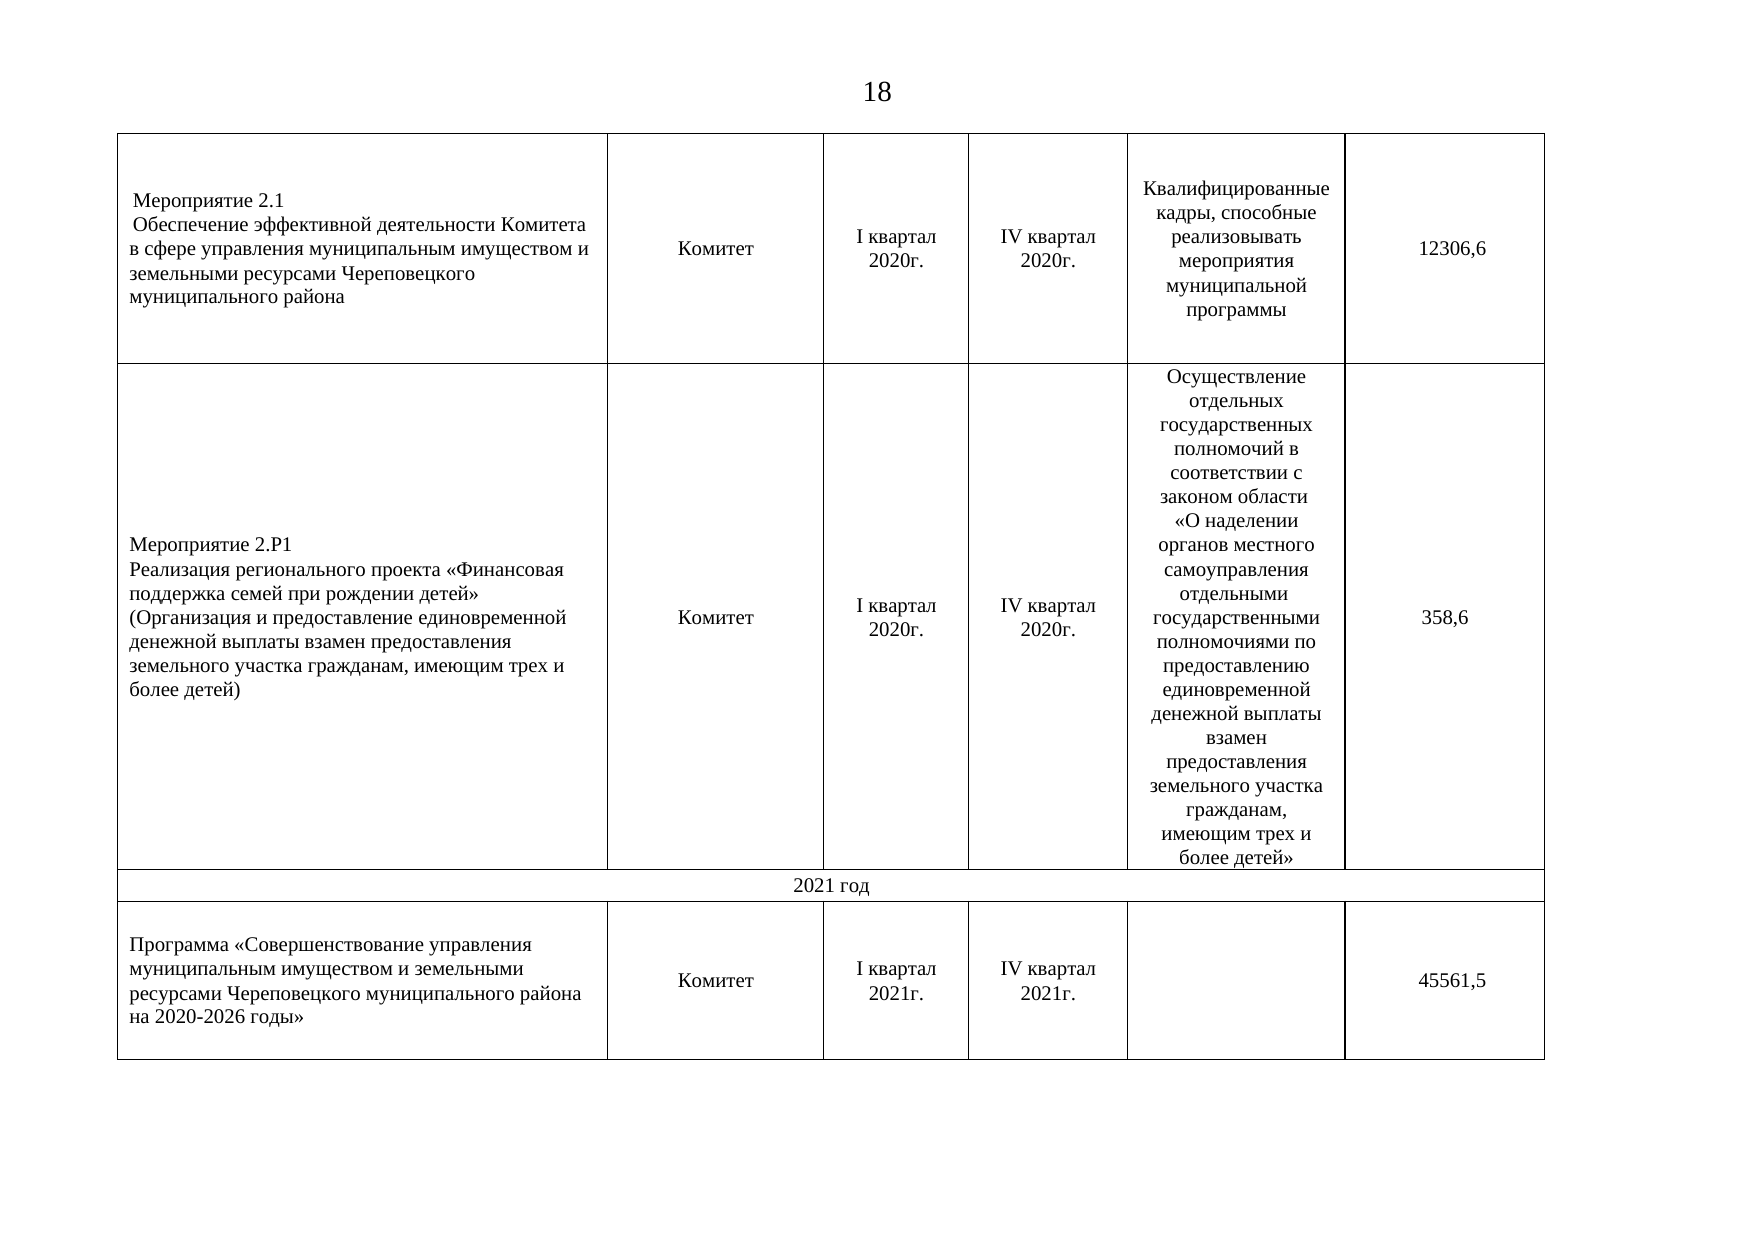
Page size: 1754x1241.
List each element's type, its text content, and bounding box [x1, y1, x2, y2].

table_cell [1128, 902, 1344, 1059]
table_cell Комитет [608, 902, 823, 1059]
table_cell I квартал 2021г. [824, 902, 968, 1059]
table_cell 2021 год [118, 870, 1544, 901]
table_cell Квалифицированные кадры, способные реализовывать мероприятия муниципальной программы [1128, 134, 1344, 363]
table_cell Программа «Совершенствование управления муниципальным имуществом и земельными ресурсами Череповецкого муниципального района на 2020-2026 годы» [118, 902, 607, 1059]
table_cell 12306,6 [1346, 134, 1544, 363]
table_cell Мероприятие 2.1 Обеспечение эффективной деятельности Комитета в сфере управления муниципальным имуществом и земельными ресурсами Череповецкого муниципального района [118, 134, 607, 363]
table_cell IV квартал 2020г. [969, 364, 1127, 869]
table_cell I квартал 2020г. [824, 134, 968, 363]
table_cell IV квартал 2020г. [969, 134, 1127, 363]
table_cell Комитет [608, 364, 823, 869]
table_cell Комитет [608, 134, 823, 363]
table_cell I квартал 2020г. [824, 364, 968, 869]
table_cell 45561,5 [1346, 902, 1544, 1059]
table_cell Осуществление отдельных государственных полномочий в соответствии с законом области «О наделении органов местного самоуправления отдельными государственными полномочиями по предоставлению единовременной денежной выплаты взамен предоставления земельного участка гражданам, имеющим трех и более детей» [1128, 364, 1344, 869]
table_cell Мероприятие 2.Р1 Реализация регионального проекта «Финансовая поддержка семей при рождении детей» (Организация и предоставление единовременной денежной выплаты взамен предоставления земельного участка гражданам, имеющим трех и более детей) [118, 364, 607, 869]
table_cell IV квартал 2021г. [969, 902, 1127, 1059]
table_cell 358,6 [1346, 364, 1544, 869]
